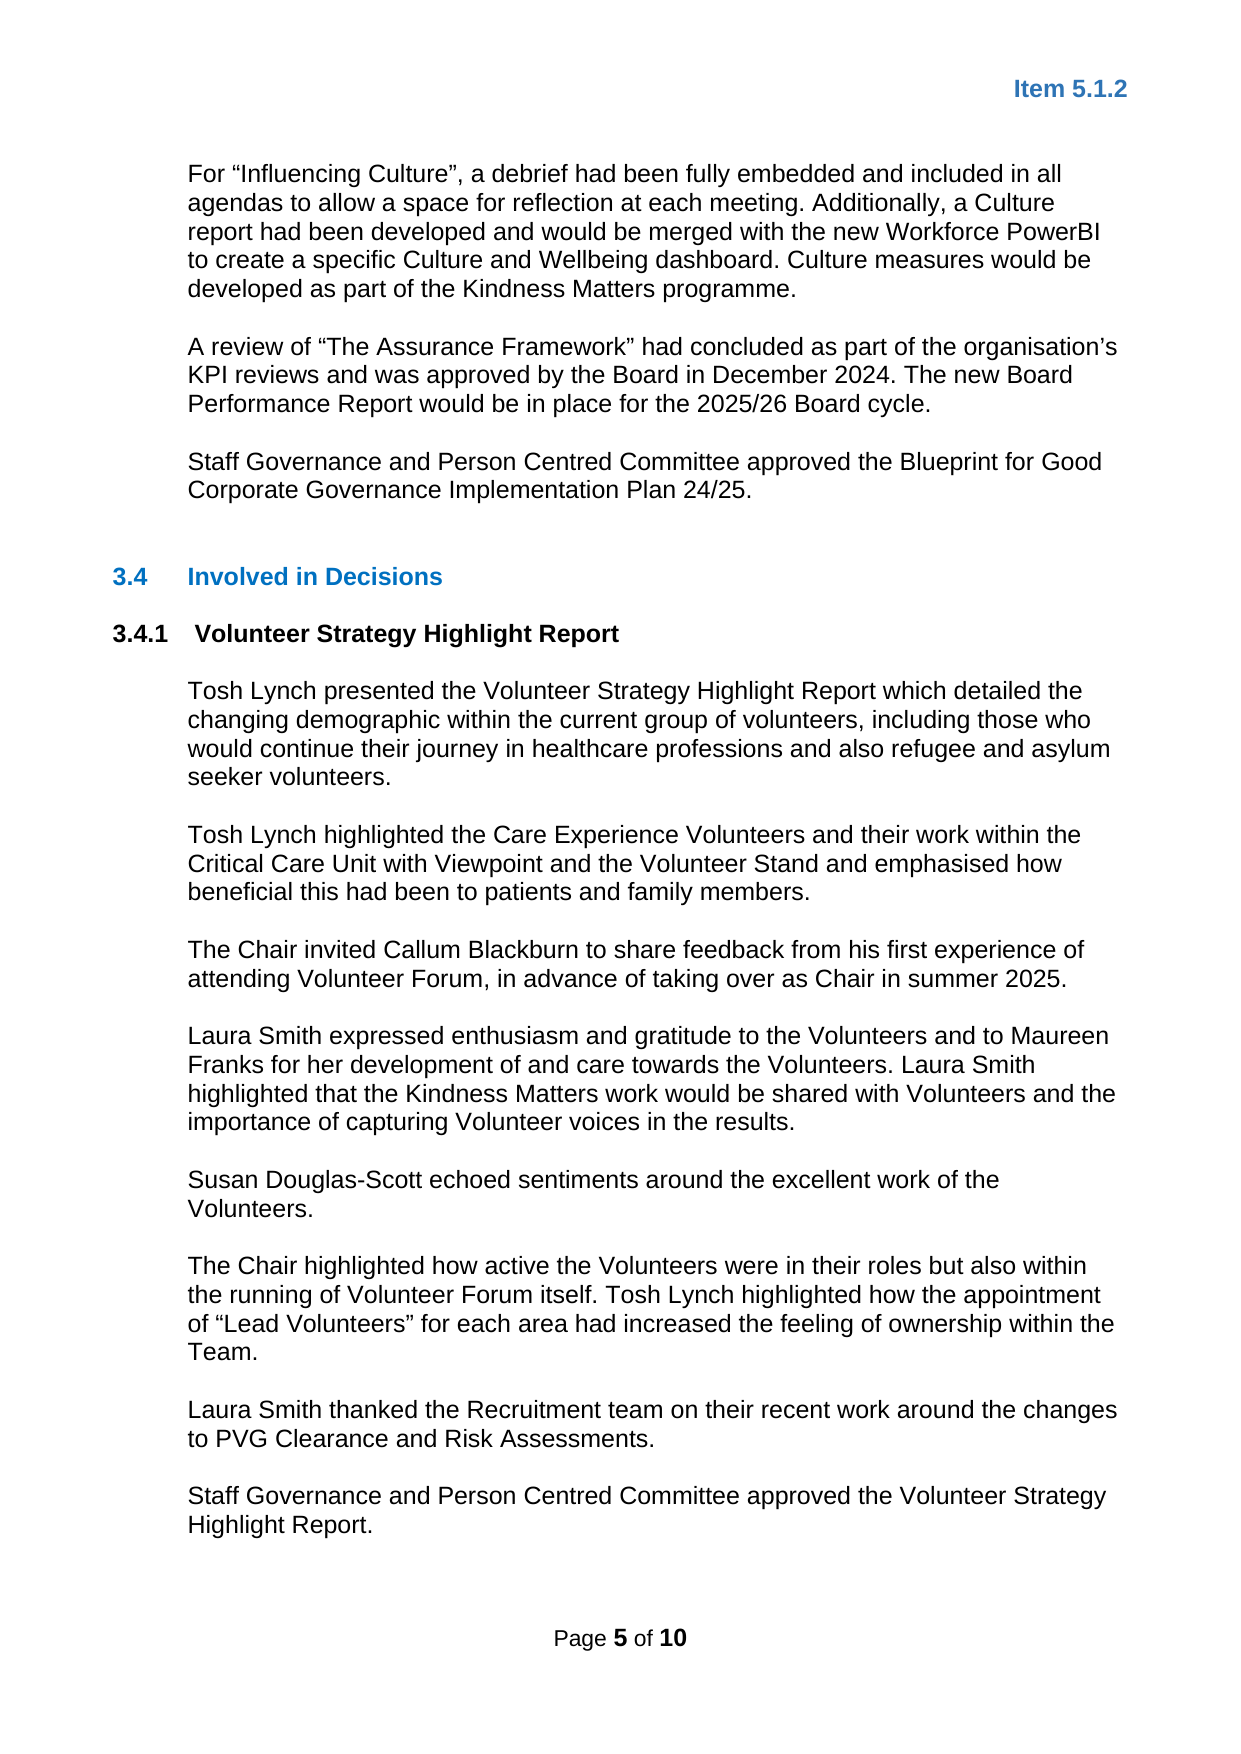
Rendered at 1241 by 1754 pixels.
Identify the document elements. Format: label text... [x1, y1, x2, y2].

text Susan Douglas-Scott echoed sentiments around the excellent work of the Volunteers. [187, 1165, 1128, 1222]
text Staff Governance and Person Centred Committee approved the Volunteer Strategy Highlight Report. [187, 1481, 1128, 1538]
list Volunteer Strategy Highlight Report [112, 618, 1128, 647]
text A review of “The Assurance Framework” had concluded as part of the organisation’s KPI reviews and was approved by the Board in December 2024. The new Board Performance Report would be in place for the 2025/26 Board cycle. [187, 332, 1128, 418]
text Tosh Lynch highlighted the Care Experience Volunteers and their work within the Critical Care Unit with Viewpoint and the Volunteer Stand and emphasised how beneficial this had been to patients and family members. [187, 820, 1128, 906]
text Laura Smith thanked the Recruitment team on their recent work around the changes to PVG Clearance and Risk Assessments. [187, 1395, 1128, 1452]
text The Chair invited Callum Blackburn to share feedback from his first experience of attending Volunteer Forum, in advance of taking over as Chair in summer 2025. [187, 935, 1128, 992]
list Staff Governance and Person Centred Committee approved the Blueprint for Good Corporate Governance Implementation Plan 24/25. [187, 447, 1128, 504]
text Tosh Lynch presented the Volunteer Strategy Highlight Report which detailed the changing demographic within the current group of volunteers, including those who would continue their journey in healthcare professions and also refugee and asylum seeker volunteers. [187, 676, 1128, 791]
list For “Influencing Culture”, a debrief had been fully embedded and included in all agendas to allow a space for reflection at each meeting. Additionally, a Culture report had been developed and would be merged with the new Workforce PowerBI to create a specific Culture and Wellbeing dashboard. Culture measures would be developed as part of the Kindness Matters programme. [187, 159, 1128, 303]
list Involved in Decisions [112, 562, 1128, 591]
text The Chair highlighted how active the Volunteers were in their roles but also within the running of Volunteer Forum itself. Tosh Lynch highlighted how the appointment of “Lead Volunteers” for each area had increased the feeling of ownership within the Team. [187, 1251, 1128, 1366]
text Laura Smith expressed enthusiasm and gratitude to the Volunteers and to Maureen Franks for her development of and care towards the Volunteers. Laura Smith highlighted that the Kindness Matters work would be shared with Volunteers and the importance of capturing Volunteer voices in the results. [187, 1021, 1128, 1136]
